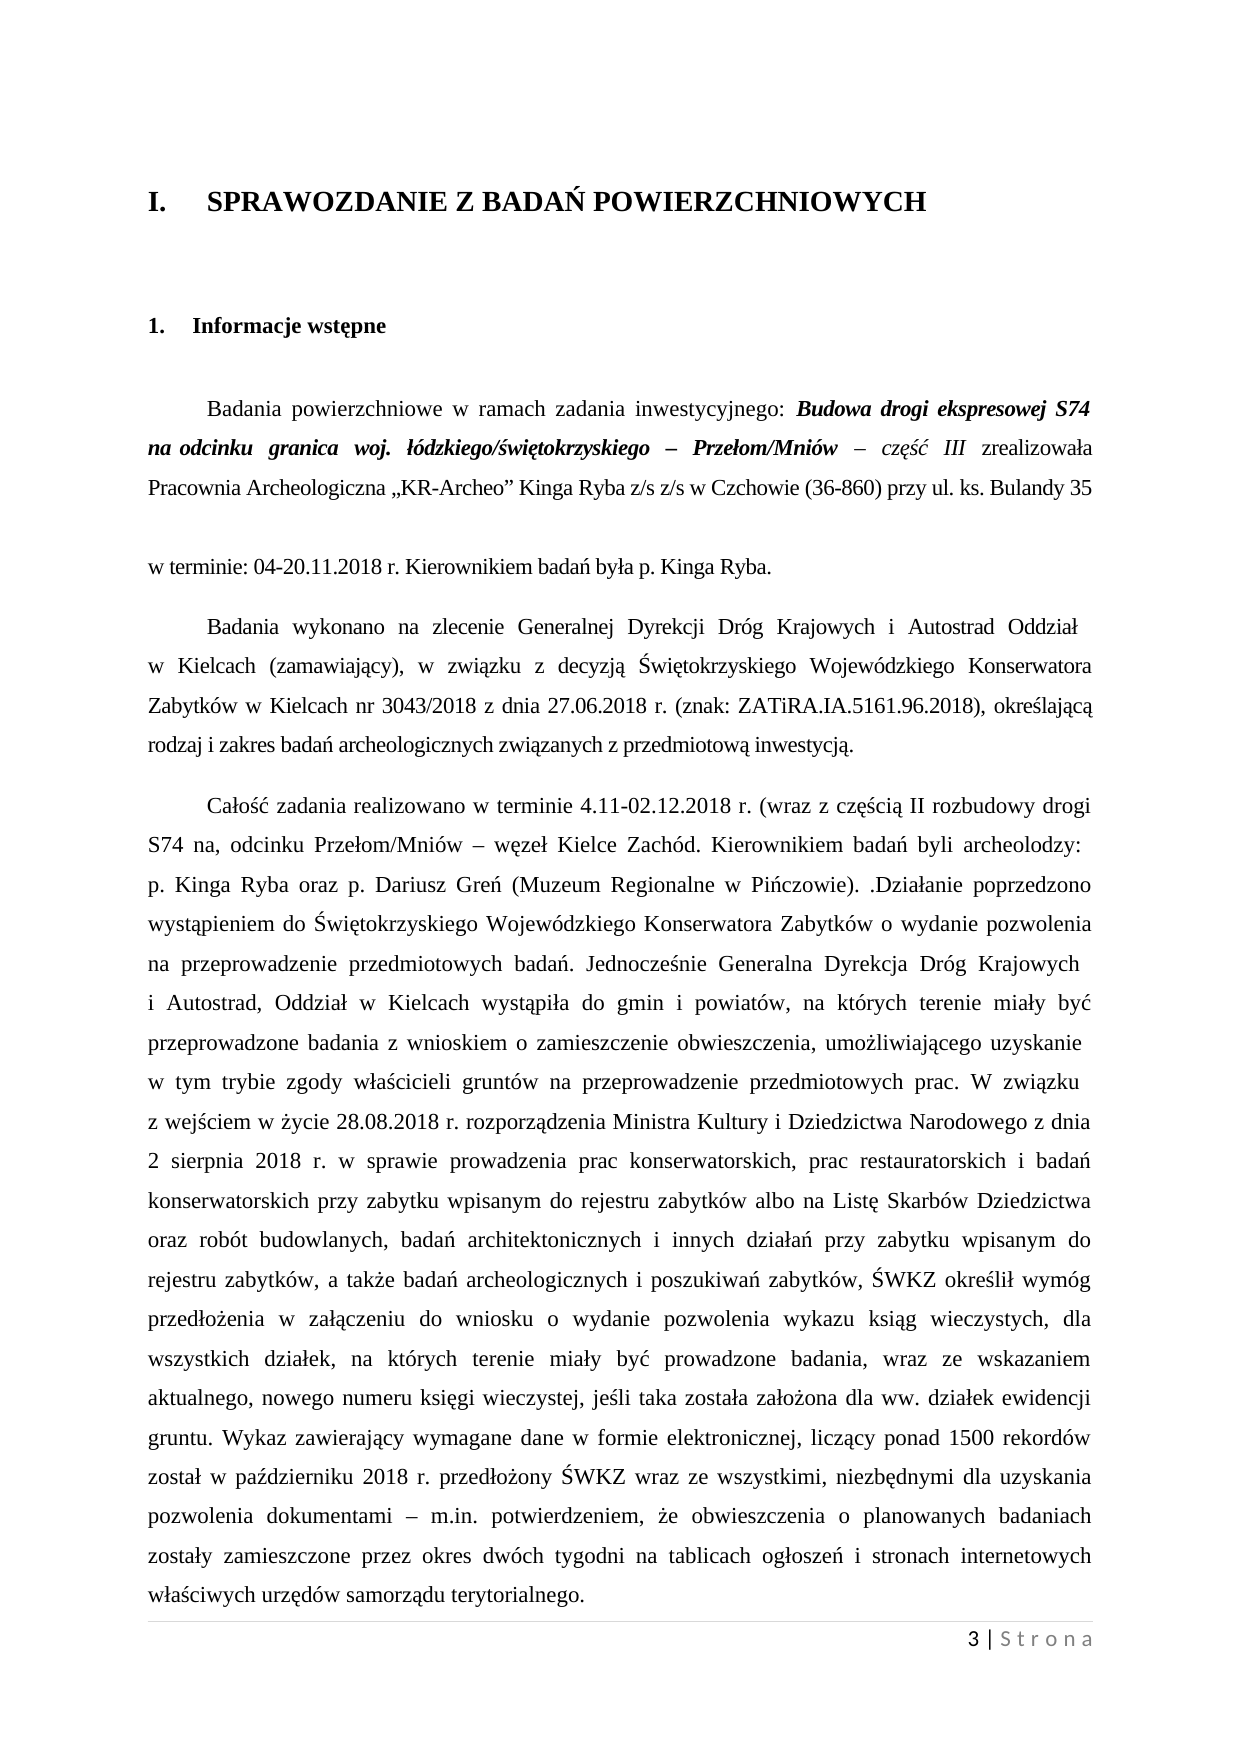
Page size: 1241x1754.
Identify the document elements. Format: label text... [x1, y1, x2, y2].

text Całość zadania realizowano w terminie 4.11-02.12.2018 r. (wraz z częścią II rozbudowy drogi S74 na, odcinku Przełom/Mniów – węzeł Kielce Zachód. Kierownikiem badań byli archeolodzy: p. Kinga Ryba oraz p. Dariusz Greń (Muzeum Regionalne w Pińczowie). .Działanie poprzedzono wystąpieniem do Świętokrzyskiego Wojewódzkiego Konserwatora Zabytków o wydanie pozwolenia na przeprowadzenie przedmiotowych badań. Jednocześnie Generalna Dyrekcja Dróg Krajowych i Autostrad, Oddział w Kielcach wystąpiła do gmin i powiatów, na których terenie miały być przeprowadzone badania z wnioskiem o zamieszczenie obwieszczenia, umożliwiającego uzyskanie w tym trybie zgody właścicieli gruntów na przeprowadzenie przedmiotowych prac. W związku z wejściem w życie 28.08.2018 r. rozporządzenia Ministra Kultury i Dziedzictwa Narodowego z dnia 2 sierpnia 2018 r. w sprawie prowadzenia prac konserwatorskich, prac restauratorskich i badań konserwatorskich przy zabytku wpisanym do rejestru zabytków albo na Listę Skarbów Dziedzictwa oraz robót budowlanych, badań architektonicznych i innych działań przy zabytku wpisanym do rejestru zabytków, a także badań archeologicznych i poszukiwań zabytków, ŚWKZ określił wymóg przedłożenia w załączeniu do wniosku o wydanie pozwolenia wykazu ksiąg wieczystych, dla wszystkich działek, na których terenie miały być prowadzone badania, wraz ze wskazaniem aktualnego, nowego numeru księgi wieczystej, jeśli taka została założona dla ww. działek ewidencji gruntu. Wykaz zawierający wymagane dane w formie elektronicznej, liczący ponad 1500 rekordów został w październiku 2018 r. przedłożony ŚWKZ wraz ze wszystkimi, niezbędnymi dla uzyskania pozwolenia dokumentami – m.in. potwierdzeniem, że obwieszczenia o planowanych badaniach zostały zamieszczone przez okres dwóch tygodni na tablicach ogłoszeń i stronach internetowych właściwych urzędów samorządu terytorialnego. [148, 792, 1093, 1608]
text Badania powierzchniowe w ramach zadania inwestycyjnego: Budowa drogi ekspresowej S74 na odcinku granica woj. łódzkiego/świętokrzyskiego – Przełom/Mniów – część III zrealizowała Pracownia Archeologiczna „KR-Archeo” Kinga Ryba z/s z/s w Czchowie (36-860) przy ul. ks. Bulandy 35 w terminie: 04-20.11.2018 r. Kierownikiem badań była p. Kinga Ryba. [148, 395, 1093, 579]
subtitle SPRAWOZDANIE Z BADAŃ POWIERZCHNIOWYCH [148, 184, 1093, 217]
text Badania wykonano na zlecenie Generalnej Dyrekcji Dróg Krajowych i Autostrad Oddział w Kielcach (zamawiający), w związku z decyzją Świętokrzyskiego Wojewódzkiego Konserwatora Zabytków w Kielcach nr 3043/2018 z dnia 27.06.2018 r. (znak: ZATiRA.IA.5161.96.2018), określającą rodzaj i zakres badań archeologicznych związanych z przedmiotową inwestycją. [148, 613, 1093, 758]
subtitle Informacje wstępne [148, 312, 1093, 338]
